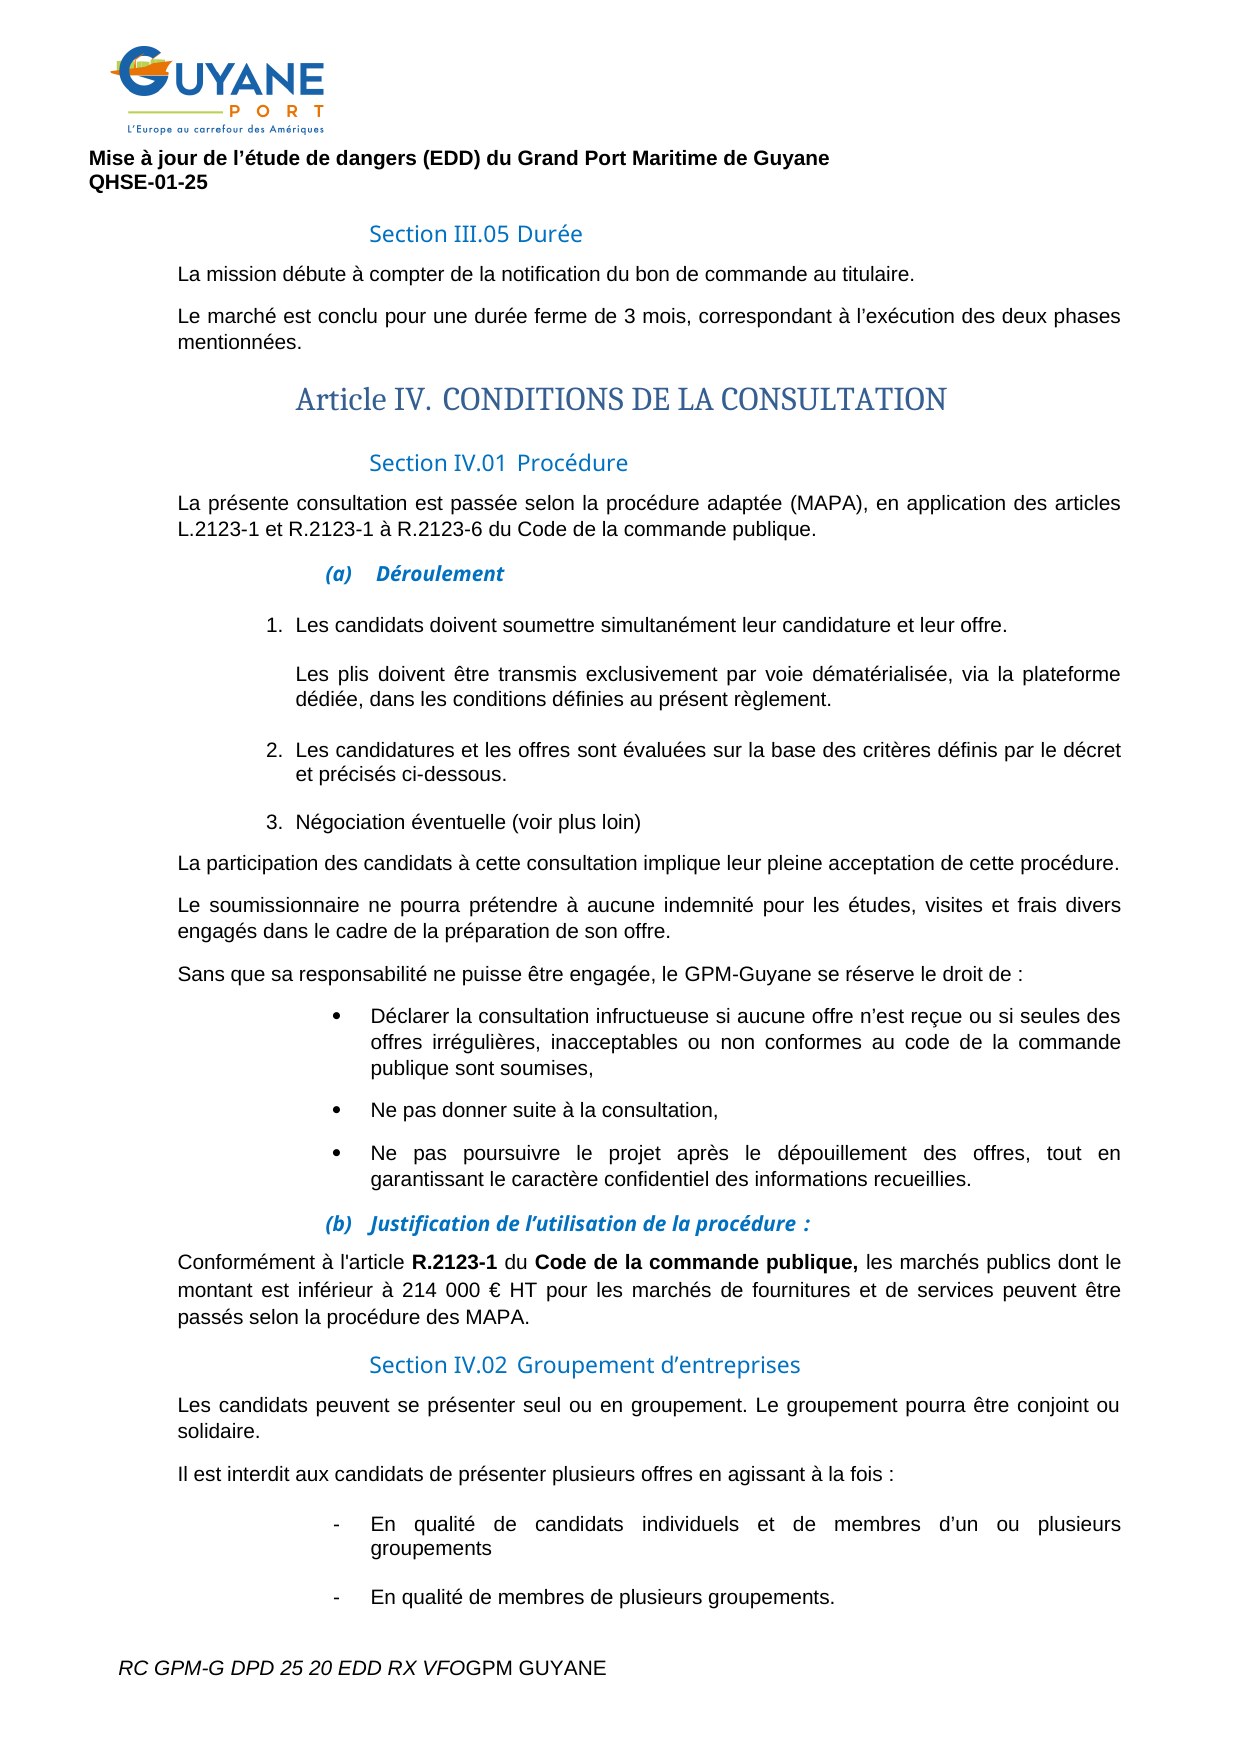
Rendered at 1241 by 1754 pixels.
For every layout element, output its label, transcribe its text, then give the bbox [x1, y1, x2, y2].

text Il est interdit aux candidats de présenter plusieurs offres en agissant à la fois : [177, 1461, 1122, 1485]
text Conformément à l'article R.2123-1 du Code de la commande publique, les marchés publics dont le montant est inférieur à 214 000 € HT pour les marchés de fournitures et de services peuvent être passés selon la procédure des MAPA. [177, 1250, 1122, 1329]
picture [104, 45, 330, 136]
subtitle CONDITIONS DE LA CONSULTATION [295, 381, 1122, 419]
text Les candidats peuvent se présenter seul ou en groupement. Le groupement pourra être conjoint ou solidaire. [177, 1393, 1122, 1443]
text Sans que sa responsabilité ne puisse être engagée, le GPM-Guyane se réserve le droit de : [177, 961, 1122, 985]
text Les plis doivent être transmis exclusivement par voie dématérialisée, via la plateforme dédiée, dans les conditions définies au présent règlement. [295, 661, 1122, 711]
subtitle Procédure [369, 447, 1122, 478]
text La présente consultation est passée selon la procédure adaptée (MAPA), en application des articles L.2123-1 et R.2123-1 à R.2123-6 du Code de la commande publique. [177, 491, 1122, 540]
subtitle Durée [369, 218, 1122, 249]
list En qualité de membres de plusieurs groupements. [333, 1585, 1122, 1609]
list Ne pas donner suite à la consultation, [333, 1098, 1122, 1122]
list Ne pas poursuivre le projet après le dépouillement des offres, tout en garantissant le caractère confidentiel des informations recueillies. [333, 1141, 1122, 1191]
list Les candidatures et les offres sont évaluées sur la base des critères définis par le décret et précisés ci-dessous. [266, 738, 1122, 786]
list Les candidats doivent soumettre simultanément leur candidature et leur offre. [266, 612, 1122, 636]
subtitle Déroulement [325, 559, 1122, 587]
text Le marché est conclu pour une durée ferme de 3 mois, correspondant à l’exécution des deux phases mentionnées. [177, 304, 1122, 354]
subtitle Justification de l’utilisation de la procédure : [325, 1209, 1122, 1238]
list En qualité de candidats individuels et de membres d’un ou plusieurs groupements [333, 1512, 1122, 1560]
list Négociation éventuelle (voir plus loin) [266, 810, 1122, 834]
list Déclarer la consultation infructueuse si aucune offre n’est reçue ou si seules des offres irrégulières, inacceptables ou non conformes au code de la commande publique sont soumises, [333, 1004, 1122, 1079]
text Le soumissionnaire ne pourra prétendre à aucune indemnité pour les études, visites et frais divers engagés dans le cadre de la préparation de son offre. [177, 893, 1122, 943]
subtitle Groupement d’entreprises [369, 1349, 1122, 1381]
text La mission débute à compter de la notification du bon de commande au titulaire. [177, 261, 1122, 285]
text La participation des candidats à cette consultation implique leur pleine acceptation de cette procédure. [177, 851, 1122, 874]
